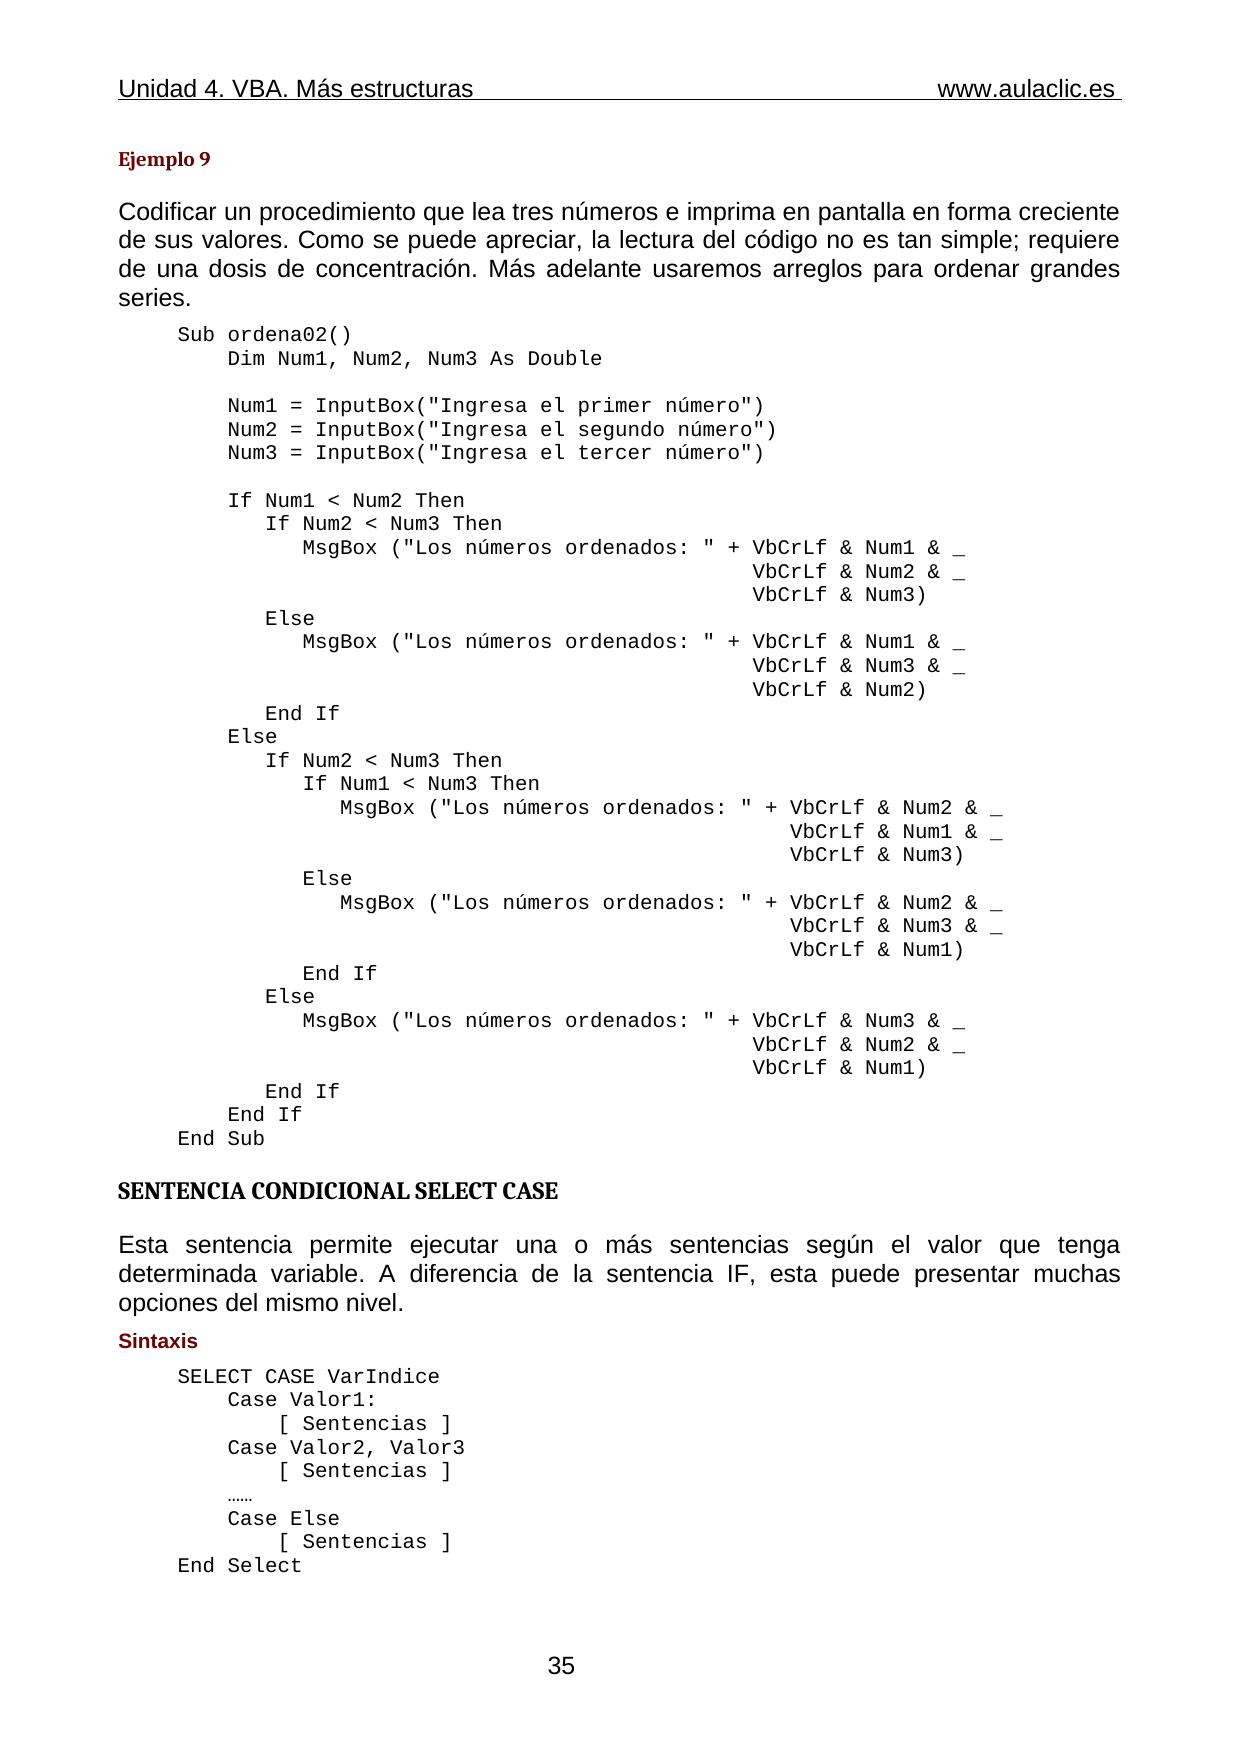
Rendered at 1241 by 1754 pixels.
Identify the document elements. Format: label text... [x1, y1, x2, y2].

text Else [177, 608, 1122, 632]
text Num3 = InputBox("Ingresa el tercer número") [177, 442, 1122, 466]
subtitle SENTENCIA CONDICIONAL SELECT CASE [118, 1177, 1122, 1206]
text Else [177, 986, 1122, 1010]
text VbCrLf & Num3) [177, 844, 1122, 868]
text VbCrLf & Num3) [177, 584, 1122, 608]
text VbCrLf & Num3 & _ [177, 915, 1122, 939]
text VbCrLf & Num2) [177, 679, 1122, 702]
text VbCrLf & Num1) [177, 939, 1122, 963]
text MsgBox ("Los números ordenados: " + VbCrLf & Num1 & _ [177, 537, 1122, 561]
text VbCrLf & Num2 & _ [177, 1033, 1122, 1057]
text Sintaxis [118, 1329, 1122, 1353]
text End If [177, 702, 1122, 726]
text End Select [177, 1555, 1122, 1578]
text Else [177, 868, 1122, 892]
text Num2 = InputBox("Ingresa el segundo número") [177, 419, 1122, 442]
text If Num1 < Num2 Then [177, 490, 1122, 513]
text MsgBox ("Los números ordenados: " + VbCrLf & Num2 & _ [177, 797, 1122, 821]
text MsgBox ("Los números ordenados: " + VbCrLf & Num2 & _ [177, 892, 1122, 915]
text Esta sentencia permite ejecutar una o más sentencias según el valor que tenga determinada variable. A diferencia de la sentencia IF, esta puede presentar muchas opciones del mismo nivel. [118, 1231, 1122, 1317]
text End If [177, 963, 1122, 986]
text Case Valor2, Valor3 [177, 1437, 1122, 1460]
text Num1 = InputBox("Ingresa el primer número") [177, 395, 1122, 419]
text SELECT CASE VarIndice [177, 1366, 1122, 1389]
text End Sub [177, 1128, 1122, 1152]
text [ Sentencias ] [177, 1460, 1122, 1484]
text Case Else [177, 1508, 1122, 1531]
text If Num2 < Num3 Then [177, 750, 1122, 773]
text [ Sentencias ] [177, 1413, 1122, 1437]
text …… [177, 1484, 1122, 1508]
text [ Sentencias ] [177, 1531, 1122, 1555]
text VbCrLf & Num2 & _ [177, 561, 1122, 584]
text Case Valor1: [177, 1389, 1122, 1413]
text MsgBox ("Los números ordenados: " + VbCrLf & Num3 & _ [177, 1010, 1122, 1033]
text Sub ordena02() [177, 324, 1122, 348]
text VbCrLf & Num3 & _ [177, 655, 1122, 679]
text VbCrLf & Num1 & _ [177, 821, 1122, 844]
text MsgBox ("Los números ordenados: " + VbCrLf & Num1 & _ [177, 632, 1122, 655]
text End If [177, 1104, 1122, 1128]
text VbCrLf & Num1) [177, 1057, 1122, 1081]
subtitle Ejemplo 9 [118, 148, 1122, 172]
text Else [177, 726, 1122, 750]
text Dim Num1, Num2, Num3 As Double [177, 348, 1122, 371]
text If Num2 < Num3 Then [177, 513, 1122, 537]
text Codificar un procedimiento que lea tres números e imprima en pantalla en forma creciente de sus valores. Como se puede apreciar, la lectura del código no es tan simple; requiere de una dosis de concentración. Más adelante usaremos arreglos para ordenar grandes series. [118, 197, 1122, 312]
text If Num1 < Num3 Then [177, 773, 1122, 797]
text End If [177, 1081, 1122, 1104]
